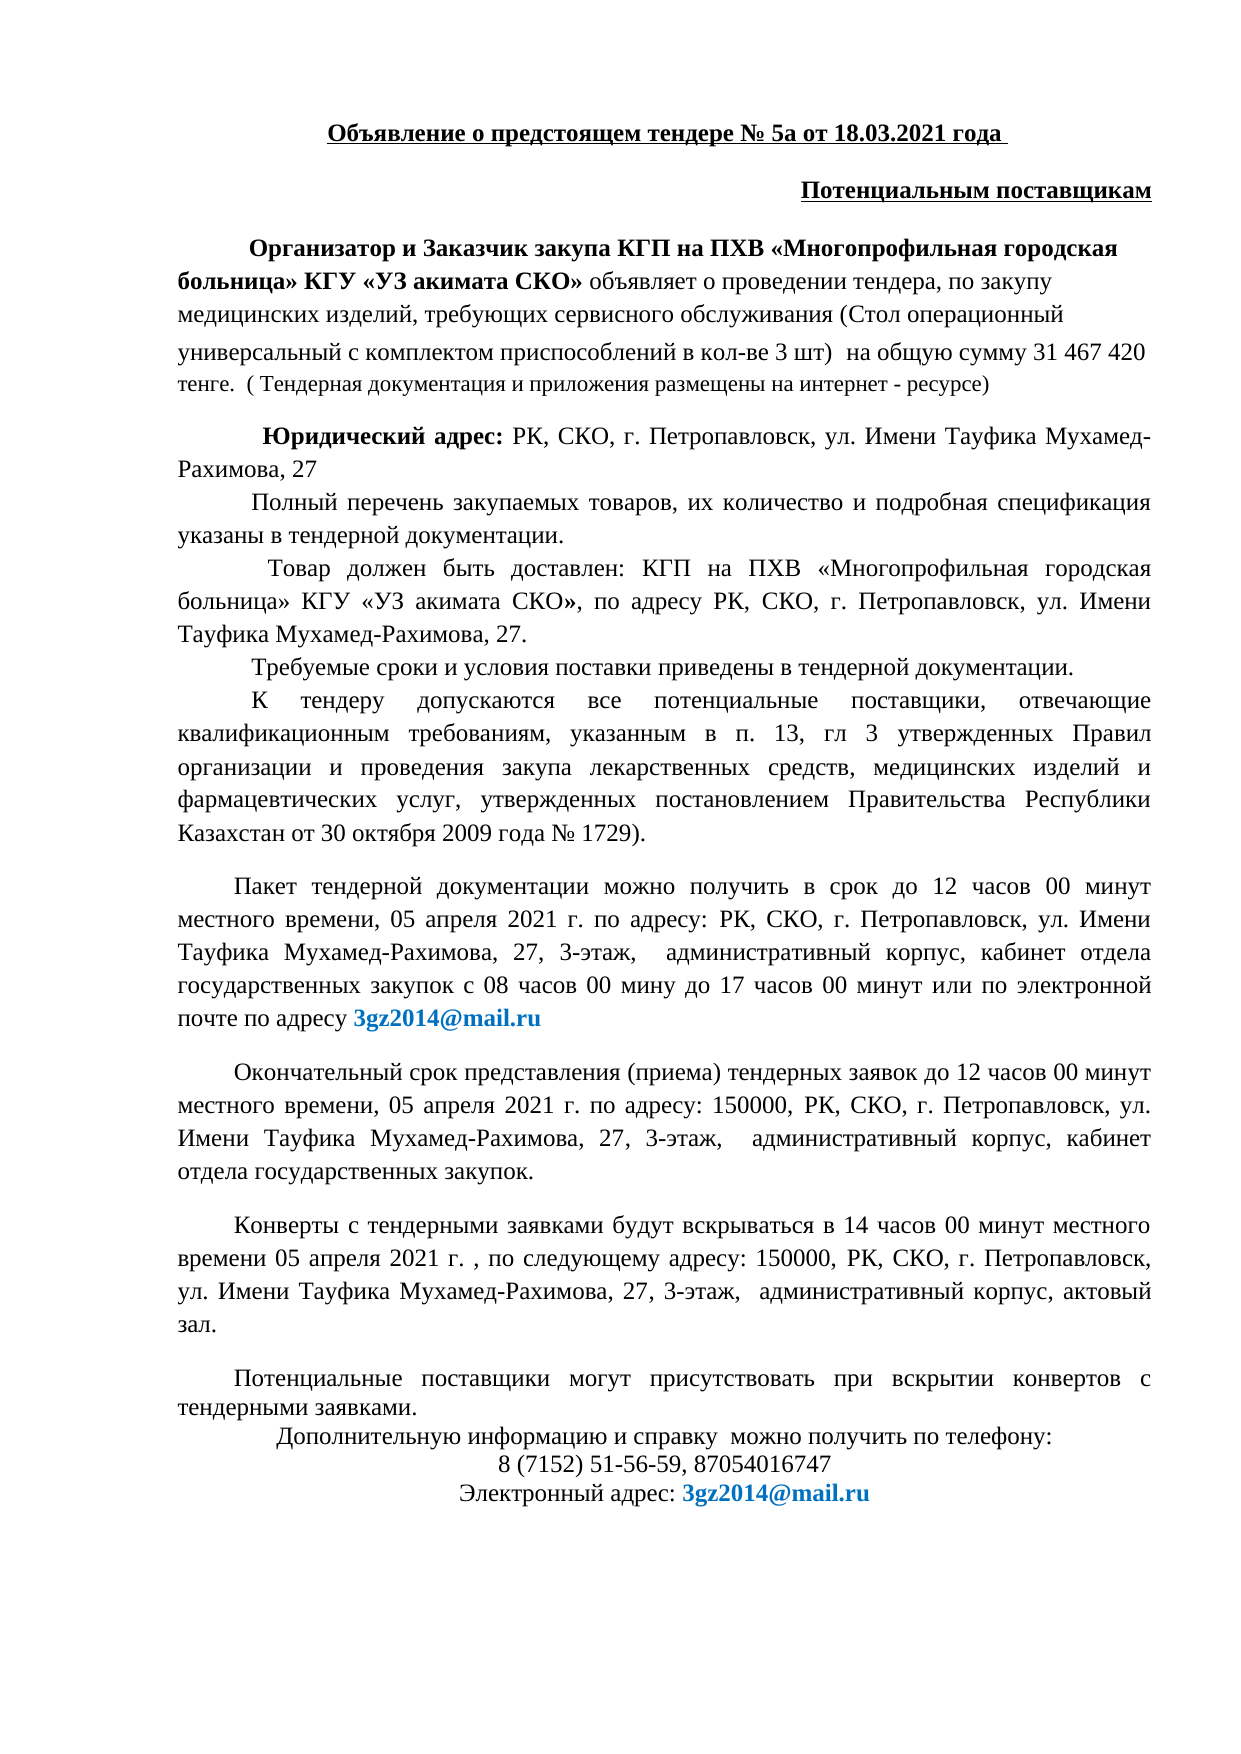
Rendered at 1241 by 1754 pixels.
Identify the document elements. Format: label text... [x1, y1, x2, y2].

text Товар должен быть доставлен: КГП на ПХВ «Многопрофильная городская больница» КГУ «УЗ акимата СКО», по адресу РК, СКО, г. Петропавловск, ул. Имени Тауфика Мухамед-Рахимова, 27. [177, 553, 1152, 648]
text Потенциальным поставщикам [177, 176, 1152, 204]
text Окончательный срок представления (приема) тендерных заявок до 12 часов 00 минут местного времени, 05 апреля 2021 г. по адресу: 150000, РК, СКО, г. Петропавловск, ул. Имени Тауфика Мухамед-Рахимова, 27, 3-этаж, административный корпус, кабинет отдела государственных закупок. [177, 1057, 1152, 1185]
text Организатор и Заказчик закупа КГП на ПХВ «Многопрофильная городская больница» КГУ «УЗ акимата СКО» объявляет о проведении тендера, по закупу медицинских изделий, требующих сервисного обслуживания (Стол операционный универсальный с комплектом приспособлений в кол-ве 3 шт) на общую сумму 31 467 420 тенге. ( Тендерная документация и приложения размещены на интернет - ресурсе) [177, 233, 1152, 397]
text Объявление о предстоящем тендере № 5а от 18.03.2021 года [177, 118, 1152, 147]
text Полный перечень закупаемых товаров, их количество и подробная спецификация указаны в тендерной документации. [177, 487, 1152, 549]
text Электронный адрес: 3gz2014@mail.ru [177, 1478, 1152, 1507]
text Конверты с тендерными заявками будут вскрываться в 14 часов 00 минут местного времени 05 апреля 2021 г. , по следующему адресу: 150000, РК, СКО, г. Петропавловск, ул. Имени Тауфика Мухамед-Рахимова, 27, 3-этаж, административный корпус, актовый зал. [177, 1210, 1152, 1338]
text Юридический адрес: РК, СКО, г. Петропавловск, ул. Имени Тауфика Мухамед-Рахимова, 27 [177, 421, 1152, 483]
text Потенциальные поставщики могут присутствовать при вскрытии конвертов с тендерными заявками. [177, 1363, 1152, 1421]
text К тендеру допускаются все потенциальные поставщики, отвечающие квалификационным требованиям, указанным в п. 13, гл 3 утвержденных Правил организации и проведения закупа лекарственных средств, медицинских изделий и фармацевтических услуг, утвержденных постановлением Правительства Республики Казахстан от 30 октября 2009 года № 1729). [177, 686, 1152, 846]
text 8 (7152) 51-56-59, 87054016747 [177, 1449, 1152, 1478]
text Дополнительную информацию и справку можно получить по телефону: [177, 1421, 1152, 1449]
text Требуемые сроки и условия поставки приведены в тендерной документации. [177, 652, 1152, 681]
text Пакет тендерной документации можно получить в срок до 12 часов 00 минут местного времени, 05 апреля 2021 г. по адресу: РК, СКО, г. Петропавловск, ул. Имени Тауфика Мухамед-Рахимова, 27, 3-этаж, административный корпус, кабинет отдела государственных закупок с 08 часов 00 мину до 17 часов 00 минут или по электронной почте по адресу 3gz2014@mail.ru [177, 871, 1152, 1032]
